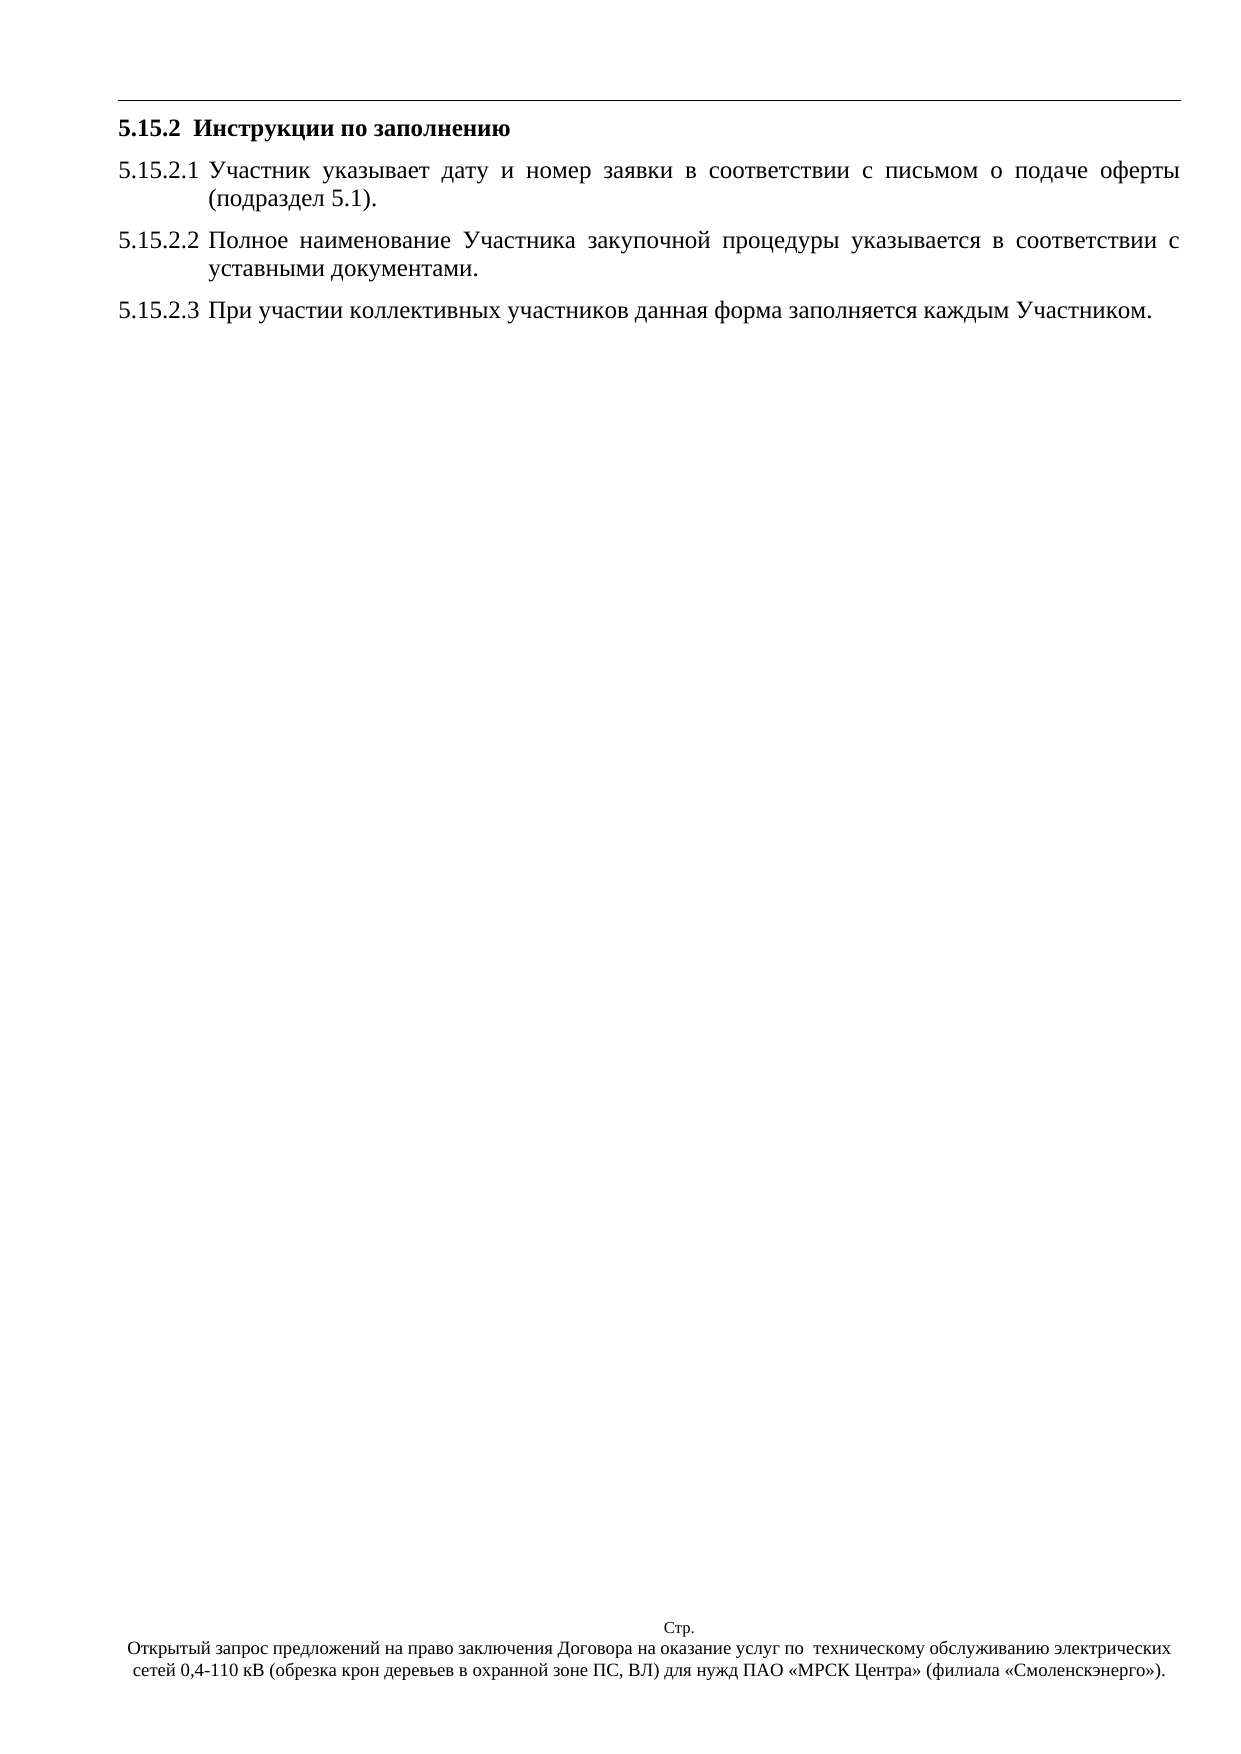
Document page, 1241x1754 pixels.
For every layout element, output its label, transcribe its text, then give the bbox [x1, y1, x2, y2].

subtitle Инструкции по заполнению [118, 113, 1181, 142]
list При участии коллективных участников данная форма заполняется каждым Участником. [118, 295, 1181, 323]
list Полное наименование Участника закупочной процедуры указывается в соответствии с уставными документами. [118, 225, 1181, 282]
list Участник указывает дату и номер заявки в соответствии с письмом о подаче оферты (подраздел 5.1). [118, 155, 1181, 212]
